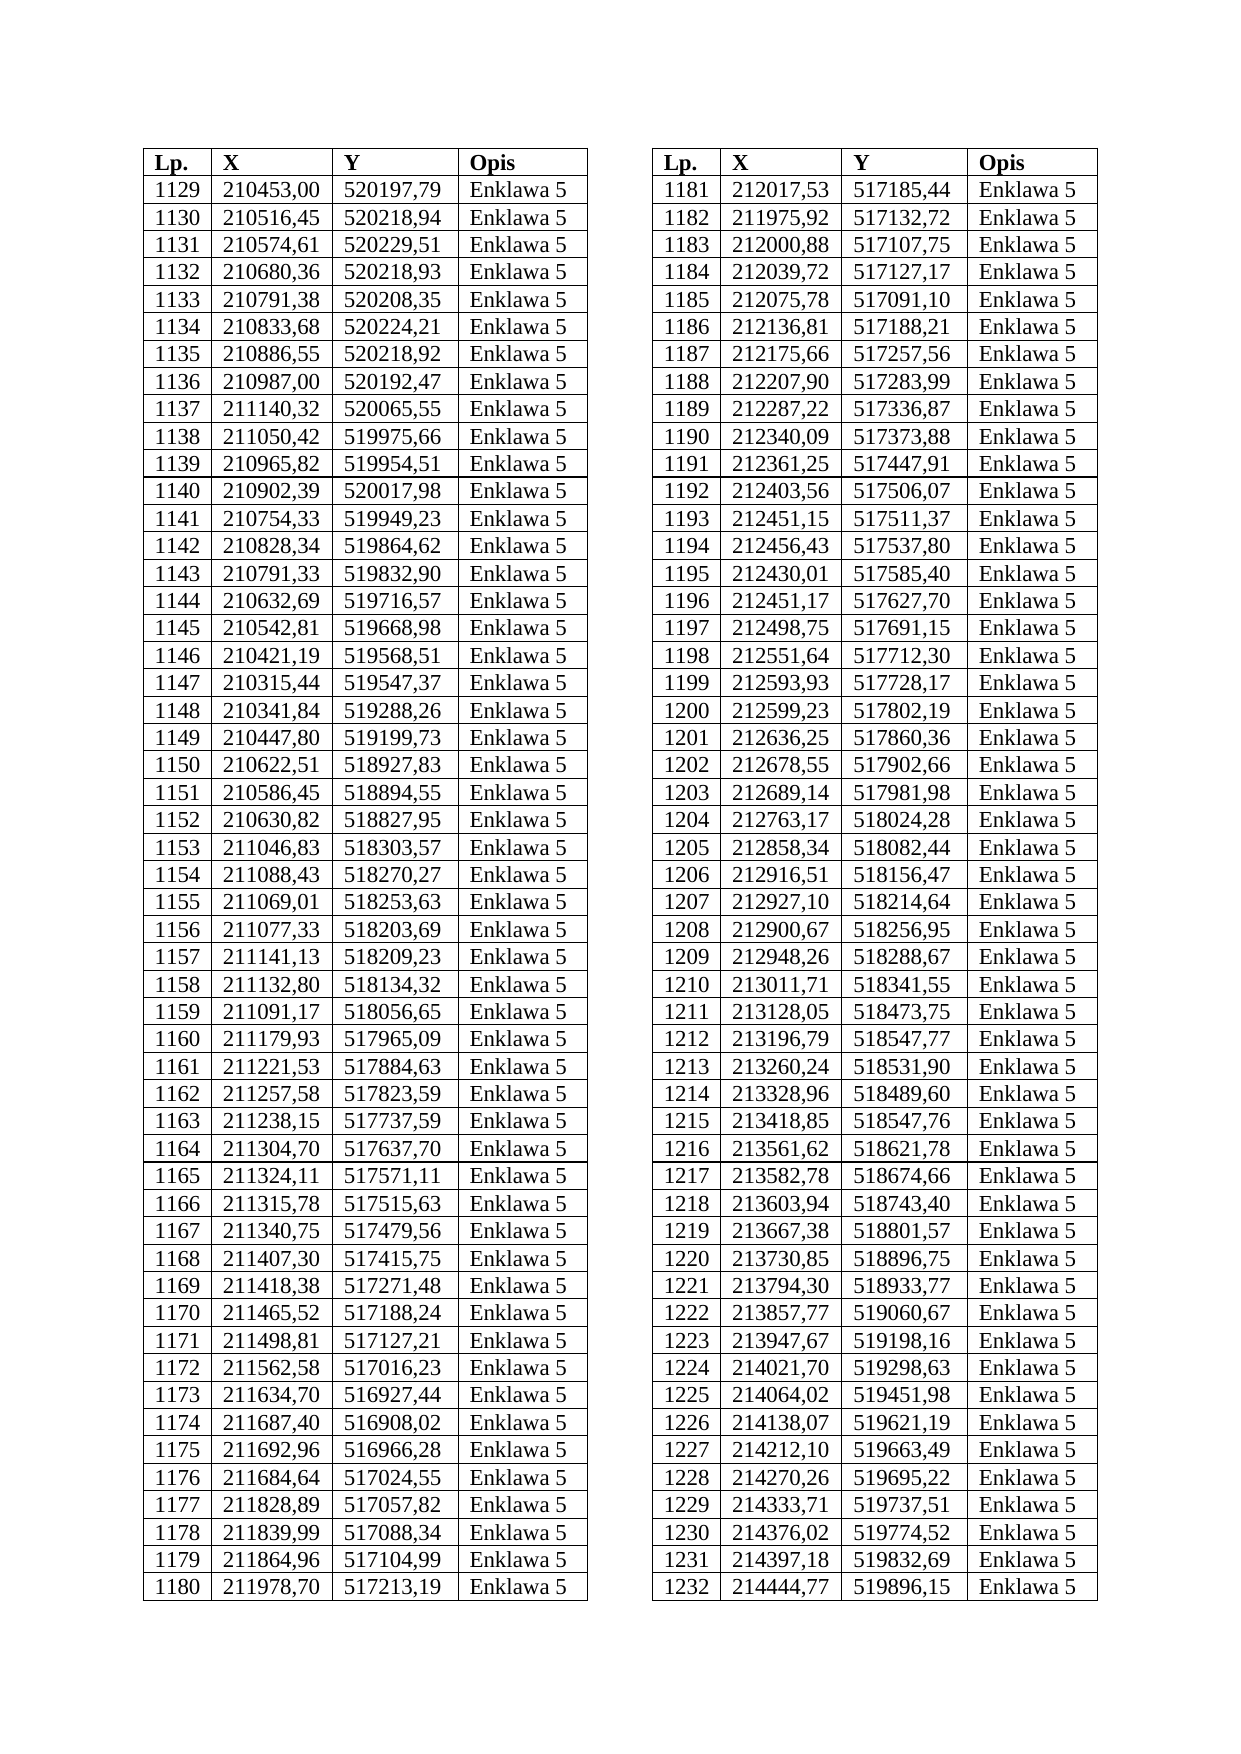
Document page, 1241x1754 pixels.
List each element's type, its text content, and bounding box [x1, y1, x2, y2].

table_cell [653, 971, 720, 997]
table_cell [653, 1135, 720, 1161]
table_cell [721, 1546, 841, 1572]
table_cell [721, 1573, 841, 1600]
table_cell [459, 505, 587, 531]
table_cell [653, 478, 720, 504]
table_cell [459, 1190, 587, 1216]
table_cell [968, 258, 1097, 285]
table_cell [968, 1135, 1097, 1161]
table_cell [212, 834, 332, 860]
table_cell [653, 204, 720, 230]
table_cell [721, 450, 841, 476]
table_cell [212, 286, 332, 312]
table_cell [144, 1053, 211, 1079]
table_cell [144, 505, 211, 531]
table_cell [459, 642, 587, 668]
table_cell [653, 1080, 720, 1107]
table_header Y [333, 149, 458, 175]
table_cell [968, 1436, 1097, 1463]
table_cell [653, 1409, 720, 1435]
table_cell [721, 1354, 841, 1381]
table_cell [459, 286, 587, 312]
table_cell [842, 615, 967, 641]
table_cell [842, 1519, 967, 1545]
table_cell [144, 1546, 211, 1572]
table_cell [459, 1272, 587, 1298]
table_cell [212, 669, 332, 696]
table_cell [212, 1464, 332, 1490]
table_header Lp. [144, 149, 211, 175]
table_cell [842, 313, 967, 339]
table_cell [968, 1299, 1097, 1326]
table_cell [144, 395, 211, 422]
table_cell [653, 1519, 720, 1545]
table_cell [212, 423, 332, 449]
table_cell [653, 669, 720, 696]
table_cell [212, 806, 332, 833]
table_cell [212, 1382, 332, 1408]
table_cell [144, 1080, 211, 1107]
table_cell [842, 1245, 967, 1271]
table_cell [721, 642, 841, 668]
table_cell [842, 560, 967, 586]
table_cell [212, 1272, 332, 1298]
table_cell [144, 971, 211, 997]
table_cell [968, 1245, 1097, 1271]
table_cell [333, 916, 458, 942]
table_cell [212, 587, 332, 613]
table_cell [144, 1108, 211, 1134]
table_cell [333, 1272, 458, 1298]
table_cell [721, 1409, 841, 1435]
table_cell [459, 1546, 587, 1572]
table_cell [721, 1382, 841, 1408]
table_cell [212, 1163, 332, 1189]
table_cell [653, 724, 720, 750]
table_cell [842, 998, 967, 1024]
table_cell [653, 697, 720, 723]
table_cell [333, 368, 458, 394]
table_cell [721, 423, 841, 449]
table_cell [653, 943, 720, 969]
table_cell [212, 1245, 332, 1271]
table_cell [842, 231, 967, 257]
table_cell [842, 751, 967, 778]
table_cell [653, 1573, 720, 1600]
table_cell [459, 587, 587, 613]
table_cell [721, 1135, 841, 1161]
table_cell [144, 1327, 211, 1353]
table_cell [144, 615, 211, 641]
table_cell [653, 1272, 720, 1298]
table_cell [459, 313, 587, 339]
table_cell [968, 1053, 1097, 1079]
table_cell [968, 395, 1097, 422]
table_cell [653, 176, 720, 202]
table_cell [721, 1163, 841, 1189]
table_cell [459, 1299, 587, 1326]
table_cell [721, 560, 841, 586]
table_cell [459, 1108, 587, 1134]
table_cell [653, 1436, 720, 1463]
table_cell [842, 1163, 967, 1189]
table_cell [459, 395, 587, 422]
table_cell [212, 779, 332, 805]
table_header Lp. [653, 149, 720, 175]
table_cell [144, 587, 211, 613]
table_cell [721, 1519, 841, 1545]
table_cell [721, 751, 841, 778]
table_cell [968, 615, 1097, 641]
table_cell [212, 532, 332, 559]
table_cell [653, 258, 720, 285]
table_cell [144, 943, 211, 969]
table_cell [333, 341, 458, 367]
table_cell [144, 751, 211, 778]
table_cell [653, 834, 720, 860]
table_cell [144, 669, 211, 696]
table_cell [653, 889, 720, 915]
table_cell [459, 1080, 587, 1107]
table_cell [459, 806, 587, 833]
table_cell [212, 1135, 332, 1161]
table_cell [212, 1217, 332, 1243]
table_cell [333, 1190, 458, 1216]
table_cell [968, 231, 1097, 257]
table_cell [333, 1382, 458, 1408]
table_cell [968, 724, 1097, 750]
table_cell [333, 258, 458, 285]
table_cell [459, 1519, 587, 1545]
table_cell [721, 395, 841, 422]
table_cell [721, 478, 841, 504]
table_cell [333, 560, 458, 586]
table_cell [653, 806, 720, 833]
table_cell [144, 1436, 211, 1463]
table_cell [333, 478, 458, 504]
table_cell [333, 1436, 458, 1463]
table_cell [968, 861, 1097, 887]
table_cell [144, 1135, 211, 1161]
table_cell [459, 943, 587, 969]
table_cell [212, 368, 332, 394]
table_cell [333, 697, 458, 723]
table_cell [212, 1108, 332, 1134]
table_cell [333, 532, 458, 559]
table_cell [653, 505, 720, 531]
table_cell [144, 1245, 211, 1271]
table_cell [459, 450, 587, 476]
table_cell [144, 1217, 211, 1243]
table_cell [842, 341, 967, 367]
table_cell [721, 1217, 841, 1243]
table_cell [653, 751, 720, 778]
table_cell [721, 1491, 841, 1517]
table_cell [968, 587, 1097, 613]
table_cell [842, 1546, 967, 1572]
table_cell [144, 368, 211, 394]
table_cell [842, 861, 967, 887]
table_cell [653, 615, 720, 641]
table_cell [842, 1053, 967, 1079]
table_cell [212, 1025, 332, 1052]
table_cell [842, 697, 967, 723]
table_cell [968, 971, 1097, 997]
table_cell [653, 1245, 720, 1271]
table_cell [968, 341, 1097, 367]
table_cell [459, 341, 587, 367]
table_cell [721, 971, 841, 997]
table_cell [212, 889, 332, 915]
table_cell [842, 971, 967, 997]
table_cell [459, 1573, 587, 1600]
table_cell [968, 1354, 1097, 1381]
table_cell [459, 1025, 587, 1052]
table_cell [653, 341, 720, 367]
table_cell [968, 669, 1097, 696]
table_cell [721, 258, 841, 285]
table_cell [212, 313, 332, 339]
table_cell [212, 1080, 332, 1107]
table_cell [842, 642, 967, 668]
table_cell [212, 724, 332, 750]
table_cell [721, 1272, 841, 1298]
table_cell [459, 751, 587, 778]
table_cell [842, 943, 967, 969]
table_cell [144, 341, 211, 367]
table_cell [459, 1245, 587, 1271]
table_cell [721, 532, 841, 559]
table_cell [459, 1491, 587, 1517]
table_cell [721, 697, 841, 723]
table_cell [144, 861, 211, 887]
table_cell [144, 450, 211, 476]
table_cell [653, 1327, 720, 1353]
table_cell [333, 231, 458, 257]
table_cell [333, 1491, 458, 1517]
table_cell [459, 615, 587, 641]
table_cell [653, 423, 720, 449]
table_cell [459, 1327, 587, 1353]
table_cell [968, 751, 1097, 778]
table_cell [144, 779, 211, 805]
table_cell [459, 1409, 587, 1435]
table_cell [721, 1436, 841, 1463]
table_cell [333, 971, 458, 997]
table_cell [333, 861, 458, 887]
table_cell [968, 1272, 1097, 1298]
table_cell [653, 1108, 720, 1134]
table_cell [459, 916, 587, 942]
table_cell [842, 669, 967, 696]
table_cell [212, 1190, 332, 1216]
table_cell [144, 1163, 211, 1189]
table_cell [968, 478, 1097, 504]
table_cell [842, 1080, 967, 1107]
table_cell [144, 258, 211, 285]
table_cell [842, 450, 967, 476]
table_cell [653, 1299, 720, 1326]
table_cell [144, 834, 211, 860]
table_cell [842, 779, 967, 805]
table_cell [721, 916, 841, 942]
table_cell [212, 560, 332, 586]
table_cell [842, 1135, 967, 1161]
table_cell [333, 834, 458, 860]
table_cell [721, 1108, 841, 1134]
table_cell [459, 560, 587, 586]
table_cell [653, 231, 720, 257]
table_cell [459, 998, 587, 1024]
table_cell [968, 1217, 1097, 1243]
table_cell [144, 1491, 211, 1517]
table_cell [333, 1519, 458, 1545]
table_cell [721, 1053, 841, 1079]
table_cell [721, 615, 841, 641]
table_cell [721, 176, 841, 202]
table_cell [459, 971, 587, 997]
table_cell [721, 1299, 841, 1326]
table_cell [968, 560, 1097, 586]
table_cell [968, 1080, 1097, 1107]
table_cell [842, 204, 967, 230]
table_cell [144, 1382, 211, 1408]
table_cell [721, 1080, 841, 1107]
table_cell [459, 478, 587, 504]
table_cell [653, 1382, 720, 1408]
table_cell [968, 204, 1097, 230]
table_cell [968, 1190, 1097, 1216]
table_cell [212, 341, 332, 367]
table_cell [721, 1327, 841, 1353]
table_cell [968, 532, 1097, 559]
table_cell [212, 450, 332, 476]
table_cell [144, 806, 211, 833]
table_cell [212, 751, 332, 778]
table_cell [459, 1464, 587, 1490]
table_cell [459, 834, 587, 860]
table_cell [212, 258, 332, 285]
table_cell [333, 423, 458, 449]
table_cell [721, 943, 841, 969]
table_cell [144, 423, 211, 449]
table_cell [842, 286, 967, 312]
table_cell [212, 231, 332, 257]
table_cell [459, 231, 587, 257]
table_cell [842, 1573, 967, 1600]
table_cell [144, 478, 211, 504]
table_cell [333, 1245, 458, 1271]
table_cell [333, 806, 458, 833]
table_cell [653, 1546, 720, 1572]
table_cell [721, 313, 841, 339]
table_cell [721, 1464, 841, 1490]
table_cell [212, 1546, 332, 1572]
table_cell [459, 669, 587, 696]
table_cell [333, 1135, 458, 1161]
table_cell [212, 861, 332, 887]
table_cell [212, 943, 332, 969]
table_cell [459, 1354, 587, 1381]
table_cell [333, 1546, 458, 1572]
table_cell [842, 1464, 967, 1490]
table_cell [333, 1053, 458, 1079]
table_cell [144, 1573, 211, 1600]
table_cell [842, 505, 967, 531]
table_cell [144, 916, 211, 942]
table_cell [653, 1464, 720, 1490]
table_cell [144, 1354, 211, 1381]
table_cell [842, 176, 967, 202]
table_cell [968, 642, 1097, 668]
table_header X [721, 149, 841, 175]
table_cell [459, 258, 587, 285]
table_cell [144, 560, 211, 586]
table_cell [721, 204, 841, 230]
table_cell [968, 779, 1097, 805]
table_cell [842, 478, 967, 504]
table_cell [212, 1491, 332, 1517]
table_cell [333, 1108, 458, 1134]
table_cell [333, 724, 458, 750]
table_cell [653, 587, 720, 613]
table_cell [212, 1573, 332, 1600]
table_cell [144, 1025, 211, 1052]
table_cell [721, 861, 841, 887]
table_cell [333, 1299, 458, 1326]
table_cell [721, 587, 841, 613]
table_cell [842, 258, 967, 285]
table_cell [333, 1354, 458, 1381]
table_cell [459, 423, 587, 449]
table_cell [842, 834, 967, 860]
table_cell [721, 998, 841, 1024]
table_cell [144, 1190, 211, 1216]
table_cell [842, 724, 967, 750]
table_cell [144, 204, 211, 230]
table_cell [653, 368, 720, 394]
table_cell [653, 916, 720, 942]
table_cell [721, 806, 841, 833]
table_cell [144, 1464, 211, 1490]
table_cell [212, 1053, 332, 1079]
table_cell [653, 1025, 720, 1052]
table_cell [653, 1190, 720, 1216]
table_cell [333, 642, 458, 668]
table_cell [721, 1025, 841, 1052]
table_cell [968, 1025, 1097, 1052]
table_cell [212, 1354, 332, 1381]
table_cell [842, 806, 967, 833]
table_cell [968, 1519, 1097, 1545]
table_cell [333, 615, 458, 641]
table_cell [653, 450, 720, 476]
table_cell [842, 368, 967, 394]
table_header Opis [968, 149, 1097, 175]
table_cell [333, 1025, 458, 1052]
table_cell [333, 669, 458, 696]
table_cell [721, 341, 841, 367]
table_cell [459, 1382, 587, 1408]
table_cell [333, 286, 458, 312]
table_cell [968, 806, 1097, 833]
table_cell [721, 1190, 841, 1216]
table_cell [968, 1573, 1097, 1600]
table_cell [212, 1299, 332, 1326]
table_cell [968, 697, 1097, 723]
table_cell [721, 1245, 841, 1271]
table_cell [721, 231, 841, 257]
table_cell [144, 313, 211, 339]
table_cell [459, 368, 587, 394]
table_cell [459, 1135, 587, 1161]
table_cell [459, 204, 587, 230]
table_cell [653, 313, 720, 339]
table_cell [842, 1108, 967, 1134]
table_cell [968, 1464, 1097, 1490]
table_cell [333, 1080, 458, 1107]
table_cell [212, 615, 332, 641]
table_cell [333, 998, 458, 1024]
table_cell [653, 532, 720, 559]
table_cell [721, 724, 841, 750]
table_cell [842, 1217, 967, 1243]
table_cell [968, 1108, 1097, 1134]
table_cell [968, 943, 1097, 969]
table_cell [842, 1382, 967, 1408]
table_header Y [842, 149, 967, 175]
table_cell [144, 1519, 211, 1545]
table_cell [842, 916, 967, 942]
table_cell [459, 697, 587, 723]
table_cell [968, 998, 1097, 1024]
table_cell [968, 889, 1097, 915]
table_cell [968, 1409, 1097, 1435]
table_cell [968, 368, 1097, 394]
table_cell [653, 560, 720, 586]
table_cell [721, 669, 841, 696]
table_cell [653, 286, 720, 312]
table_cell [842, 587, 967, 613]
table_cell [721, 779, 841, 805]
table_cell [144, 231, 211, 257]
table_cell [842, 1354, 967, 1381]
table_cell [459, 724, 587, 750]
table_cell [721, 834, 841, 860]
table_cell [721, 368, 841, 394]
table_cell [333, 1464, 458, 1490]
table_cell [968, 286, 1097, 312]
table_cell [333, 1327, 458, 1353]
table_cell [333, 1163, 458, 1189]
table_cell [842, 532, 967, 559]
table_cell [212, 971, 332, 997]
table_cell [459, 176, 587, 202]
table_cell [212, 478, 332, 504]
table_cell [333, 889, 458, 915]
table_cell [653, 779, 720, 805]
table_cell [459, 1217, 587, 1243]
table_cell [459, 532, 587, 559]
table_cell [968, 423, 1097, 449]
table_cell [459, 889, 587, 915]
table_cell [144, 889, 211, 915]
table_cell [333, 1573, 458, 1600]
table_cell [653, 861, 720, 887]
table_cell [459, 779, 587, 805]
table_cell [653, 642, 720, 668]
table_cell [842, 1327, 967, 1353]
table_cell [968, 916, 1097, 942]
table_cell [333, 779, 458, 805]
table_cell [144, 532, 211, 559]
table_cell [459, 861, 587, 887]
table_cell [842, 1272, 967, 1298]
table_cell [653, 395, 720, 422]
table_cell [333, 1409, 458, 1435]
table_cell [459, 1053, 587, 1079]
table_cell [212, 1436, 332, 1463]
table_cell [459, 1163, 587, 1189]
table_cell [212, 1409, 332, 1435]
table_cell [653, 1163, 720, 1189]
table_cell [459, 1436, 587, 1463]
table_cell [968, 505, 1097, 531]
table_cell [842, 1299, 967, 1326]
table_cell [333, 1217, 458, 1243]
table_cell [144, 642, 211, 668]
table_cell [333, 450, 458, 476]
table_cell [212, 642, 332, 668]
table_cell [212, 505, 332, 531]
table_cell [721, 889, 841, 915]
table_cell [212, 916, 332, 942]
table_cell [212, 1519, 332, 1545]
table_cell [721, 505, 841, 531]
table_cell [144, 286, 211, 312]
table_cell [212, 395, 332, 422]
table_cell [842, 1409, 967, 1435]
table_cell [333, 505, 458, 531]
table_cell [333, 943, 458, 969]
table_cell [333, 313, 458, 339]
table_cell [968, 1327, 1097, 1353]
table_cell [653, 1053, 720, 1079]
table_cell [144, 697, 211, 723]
table_header Opis [459, 149, 587, 175]
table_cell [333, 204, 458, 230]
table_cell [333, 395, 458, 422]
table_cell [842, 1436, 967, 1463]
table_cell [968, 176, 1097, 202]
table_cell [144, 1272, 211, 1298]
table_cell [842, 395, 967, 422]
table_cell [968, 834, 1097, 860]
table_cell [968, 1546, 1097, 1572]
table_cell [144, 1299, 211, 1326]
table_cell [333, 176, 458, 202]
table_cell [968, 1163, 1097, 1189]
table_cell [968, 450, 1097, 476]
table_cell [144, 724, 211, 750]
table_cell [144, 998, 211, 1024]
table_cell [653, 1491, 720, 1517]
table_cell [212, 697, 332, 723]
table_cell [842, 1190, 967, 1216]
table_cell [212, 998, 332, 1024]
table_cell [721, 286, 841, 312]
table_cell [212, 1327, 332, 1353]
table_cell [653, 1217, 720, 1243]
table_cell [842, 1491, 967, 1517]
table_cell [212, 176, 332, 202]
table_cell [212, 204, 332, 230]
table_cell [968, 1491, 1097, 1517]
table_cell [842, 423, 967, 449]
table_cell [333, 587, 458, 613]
table_header X [212, 149, 332, 175]
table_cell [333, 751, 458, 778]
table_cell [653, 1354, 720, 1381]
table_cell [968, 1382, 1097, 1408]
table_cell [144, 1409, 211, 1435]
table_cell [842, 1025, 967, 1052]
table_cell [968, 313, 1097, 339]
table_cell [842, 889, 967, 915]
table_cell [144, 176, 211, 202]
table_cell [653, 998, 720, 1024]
